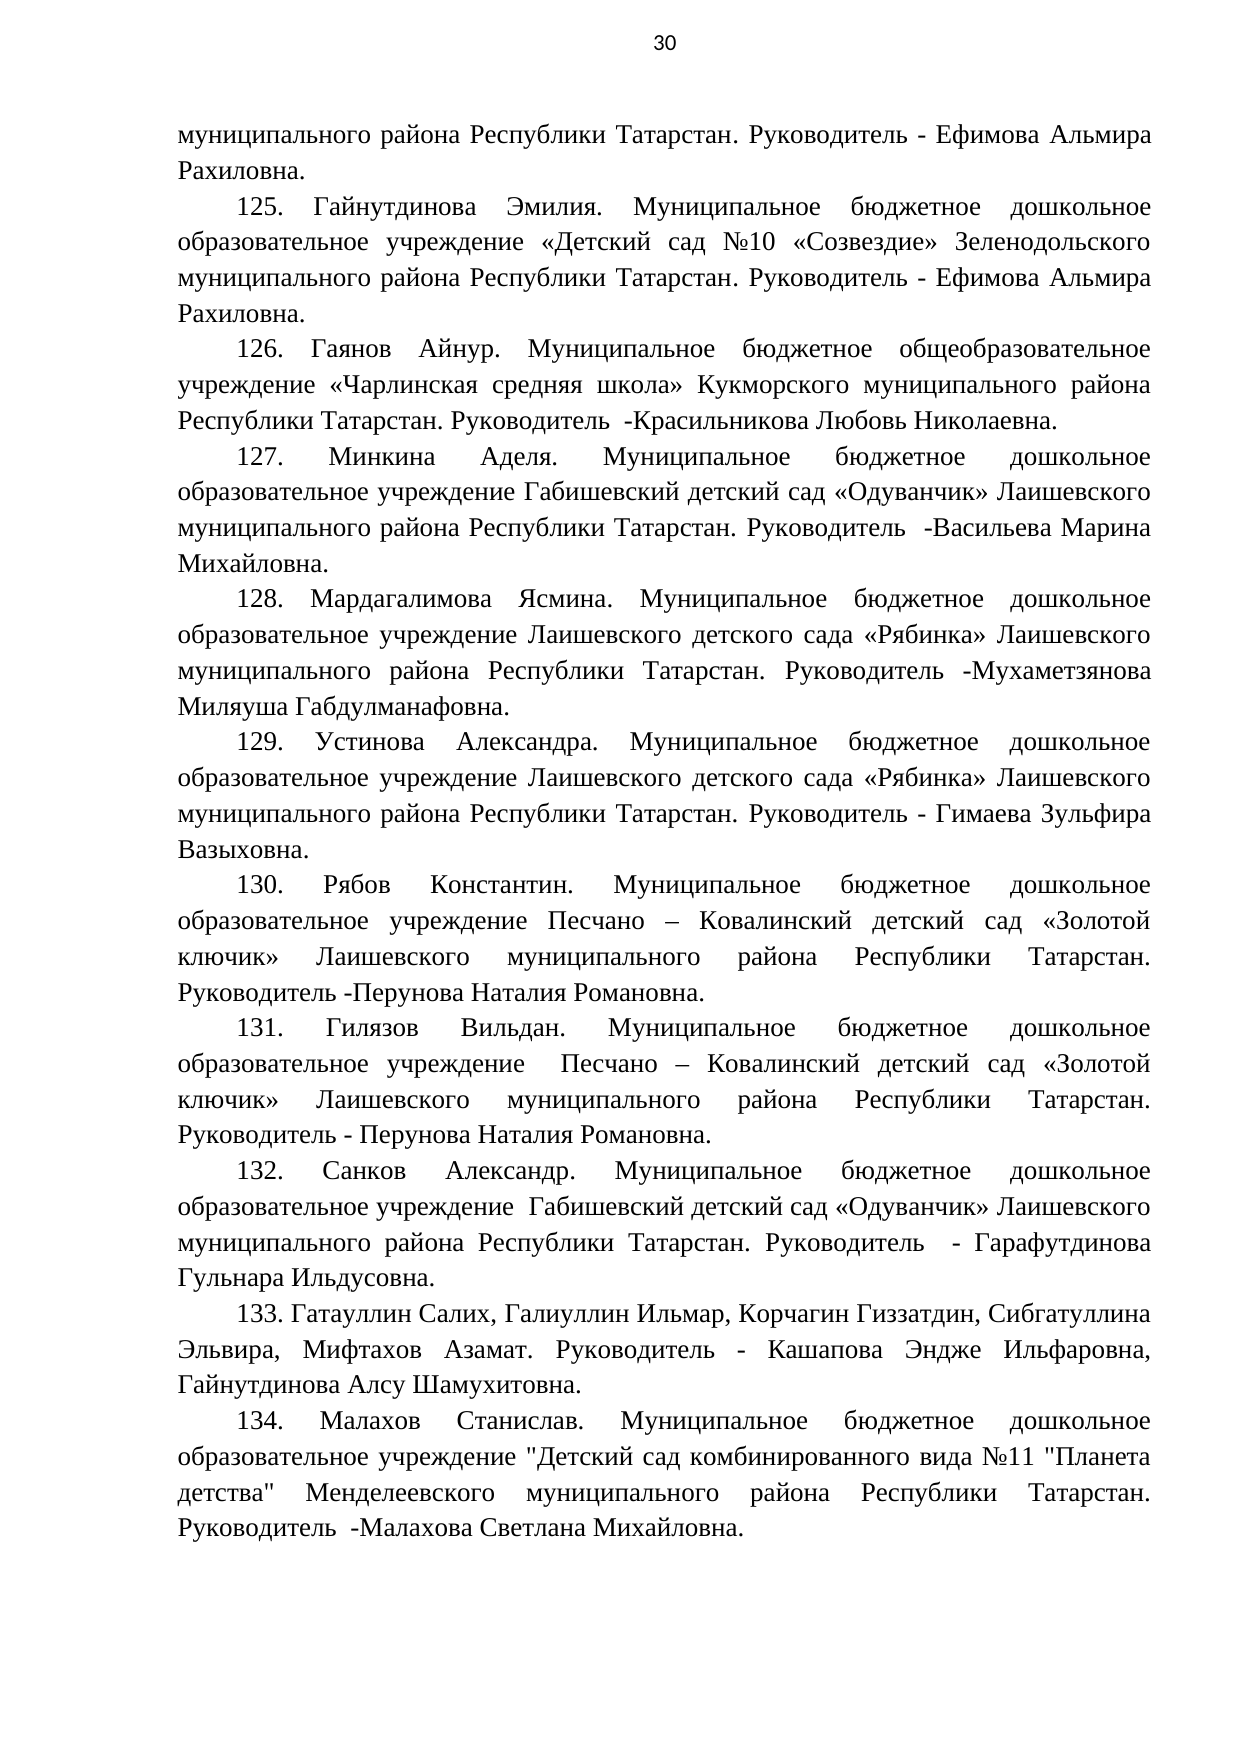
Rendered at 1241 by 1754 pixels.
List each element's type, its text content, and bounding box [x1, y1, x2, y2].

text 130. Рябов Константин. Муниципальное бюджетное дошкольное образовательное учреждение Песчано – Ковалинский детский сад «Золотой ключик» Лаишевского муниципального района Республики Татарстан. Руководитель -Перунова Наталия Романовна. [177, 868, 1152, 1007]
text 132. Санков Александр. Муниципальное бюджетное дошкольное образовательное учреждение Габишевский детский сад «Одуванчик» Лаишевского муниципального района Республики Татарстан. Руководитель - Гарафутдинова Гульнара Ильдусовна. [177, 1154, 1152, 1293]
text 125. Гайнутдинова Эмилия. Муниципальное бюджетное дошкольное образовательное учреждение «Детский сад №10 «Созвездие» Зеленодольского муниципального района Республики Татарстан. Руководитель - Ефимова Альмира Рахиловна. [177, 189, 1152, 328]
text 127. Минкина Аделя. Муниципальное бюджетное дошкольное образовательное учреждение Габишевский детский сад «Одуванчик» Лаишевского муниципального района Республики Татарстан. Руководитель -Васильева Марина Михайловна. [177, 440, 1152, 578]
text 134. Малахов Станислав. Муниципальное бюджетное дошкольное образовательное учреждение "Детский сад комбинированного вида №11 "Планета детства" Менделеевского муниципального района Республики Татарстан. Руководитель -Малахова Светлана Михайловна. [177, 1404, 1152, 1543]
text 128. Мардагалимова Ясмина. Муниципальное бюджетное дошкольное образовательное учреждение Лаишевского детского сада «Рябинка» Лаишевского муниципального района Республики Татарстан. Руководитель -Мухаметзянова Миляуша Габдулманафовна. [177, 583, 1152, 721]
text 126. Гаянов Айнур. Муниципальное бюджетное общеобразовательное учреждение «Чарлинская средняя школа» Кукморского муниципального района Республики Татарстан. Руководитель -Красильникова Любовь Николаевна. [177, 332, 1152, 435]
text 133. Гатауллин Салих, Галиуллин Ильмар, Корчагин Гиззатдин, Сибгатуллина Эльвира, Мифтахов Азамат. Руководитель - Кашапова Эндже Ильфаровна, Гайнутдинова Алсу Шамухитовна. [177, 1297, 1152, 1400]
text 131. Гилязов Вильдан. Муниципальное бюджетное дошкольное образовательное учреждение Песчано – Ковалинский детский сад «Золотой ключик» Лаишевского муниципального района Республики Татарстан. Руководитель - Перунова Наталия Романовна. [177, 1011, 1152, 1150]
text 129. Устинова Александра. Муниципальное бюджетное дошкольное образовательное учреждение Лаишевского детского сада «Рябинка» Лаишевского муниципального района Республики Татарстан. Руководитель - Гимаева Зульфира Вазыховна. [177, 726, 1152, 864]
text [177, 118, 1152, 185]
